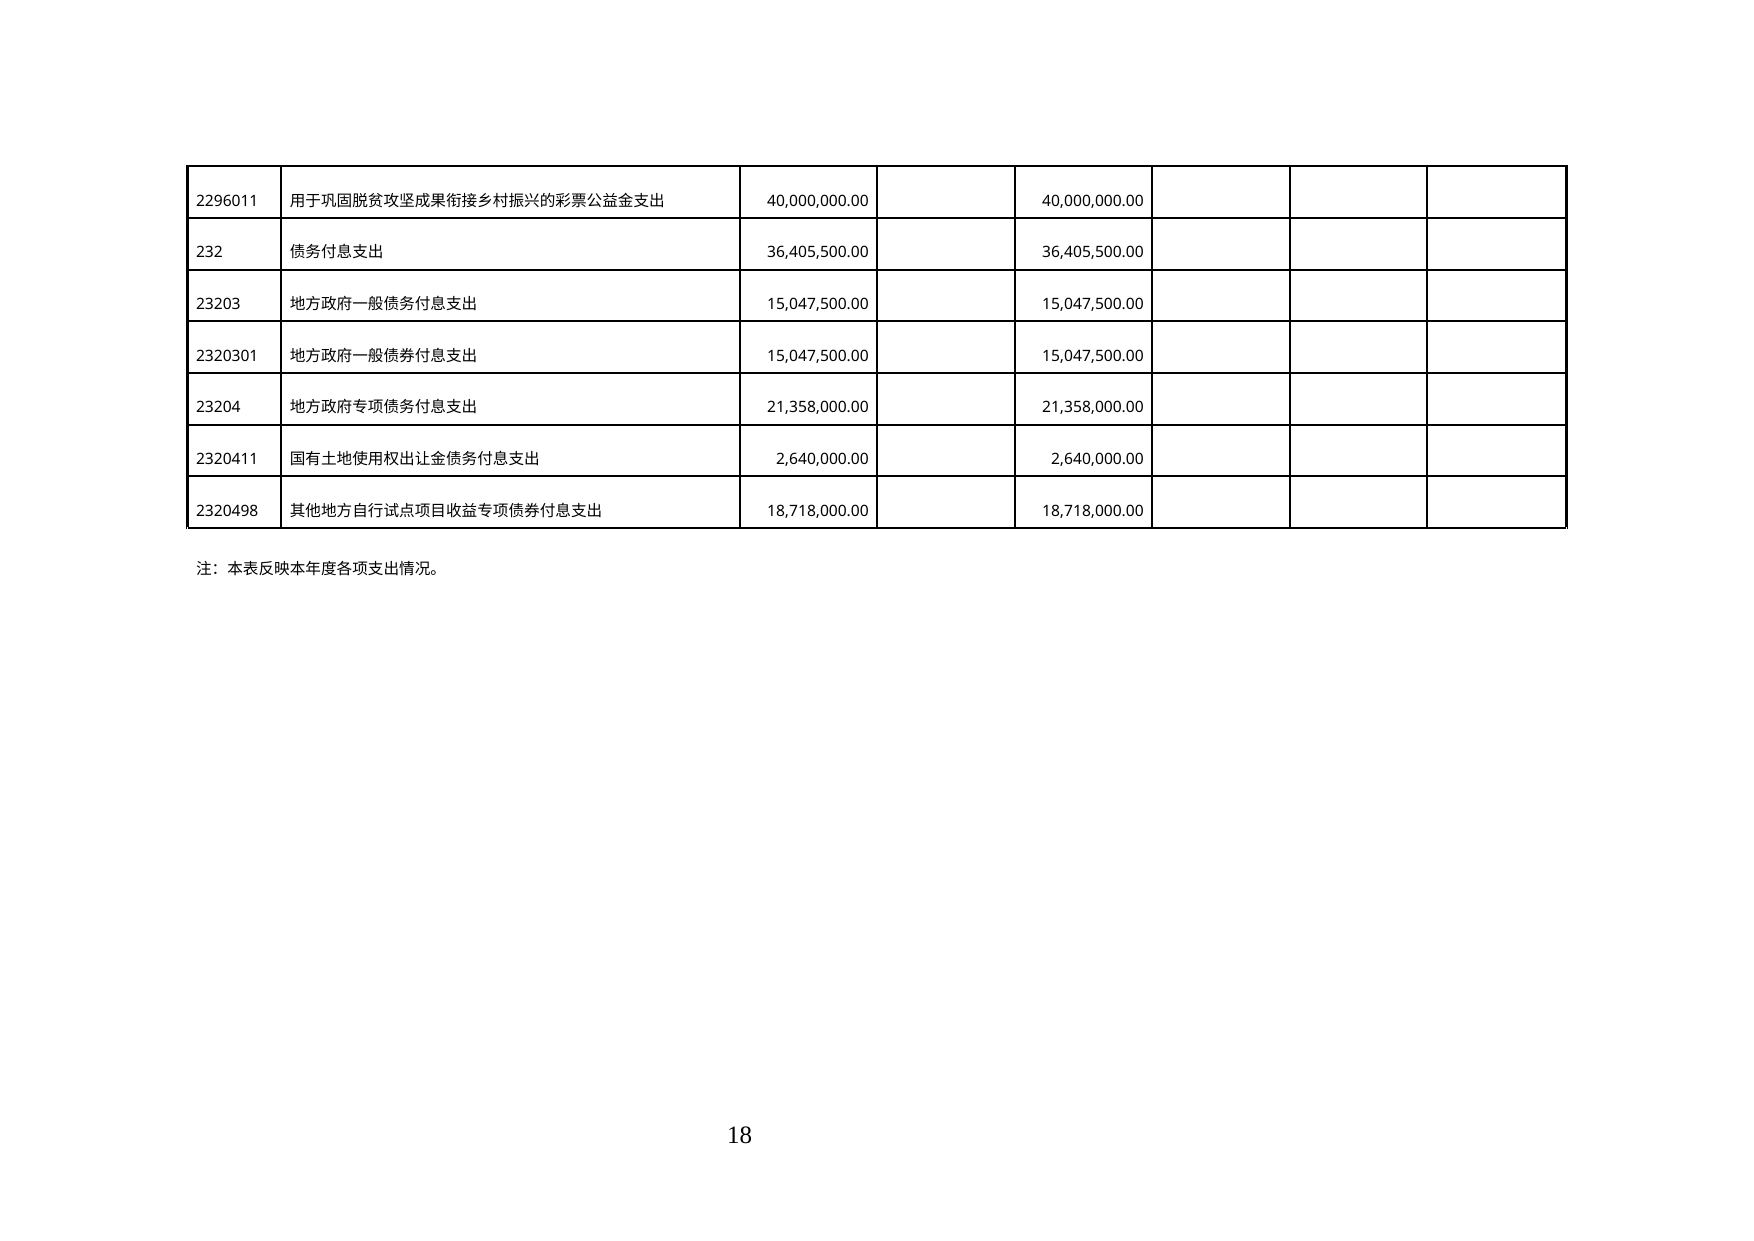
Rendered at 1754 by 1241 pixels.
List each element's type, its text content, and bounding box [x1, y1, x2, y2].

table_cell [878, 167, 1014, 217]
table_cell [1428, 322, 1565, 372]
table_cell 2296011 [189, 167, 280, 217]
table_cell [1291, 219, 1426, 268]
table_cell 36,405,500.00 [1016, 219, 1151, 268]
table_cell 用于巩固脱贫攻坚成果衔接乡村振兴的彩票公益金支出 [282, 167, 739, 217]
table_cell 15,047,500.00 [1016, 271, 1151, 320]
table_cell 15,047,500.00 [741, 322, 876, 372]
table_cell 23204 [189, 374, 280, 423]
table_cell 40,000,000.00 [741, 167, 876, 217]
table_cell [1153, 271, 1289, 320]
table_cell [1153, 426, 1289, 475]
table_cell [1428, 374, 1565, 423]
table_cell 其他地方自行试点项目收益专项债券付息支出 [282, 477, 739, 527]
table_cell [1291, 322, 1426, 372]
table_cell [1291, 477, 1426, 527]
table_cell 债务付息支出 [282, 219, 739, 268]
table_cell 国有土地使用权出让金债务付息支出 [282, 426, 739, 475]
table_cell 15,047,500.00 [1016, 322, 1151, 372]
table_cell 注：本表反映本年度各项支出情况。 [188, 529, 1566, 592]
table_cell 40,000,000.00 [1016, 167, 1151, 217]
table_cell [1153, 219, 1289, 268]
table_cell 2,640,000.00 [1016, 426, 1151, 475]
table_cell 地方政府一般债务付息支出 [282, 271, 739, 320]
table_cell 18,718,000.00 [741, 477, 876, 527]
table_cell 21,358,000.00 [1016, 374, 1151, 423]
table_cell 地方政府一般债券付息支出 [282, 322, 739, 372]
table_cell [878, 426, 1014, 475]
table_cell 21,358,000.00 [741, 374, 876, 423]
table_cell [1153, 322, 1289, 372]
table_cell 36,405,500.00 [741, 219, 876, 268]
table_cell 地方政府专项债务付息支出 [282, 374, 739, 423]
table_cell 15,047,500.00 [741, 271, 876, 320]
table_cell [1428, 219, 1565, 268]
table_cell [878, 219, 1014, 268]
table_cell [1428, 477, 1565, 527]
table_cell [878, 374, 1014, 423]
table_cell [878, 477, 1014, 527]
table_cell [878, 271, 1014, 320]
table_cell [1153, 374, 1289, 423]
table_cell 232 [189, 219, 280, 268]
table_cell [878, 322, 1014, 372]
table_cell [1153, 167, 1289, 217]
table_cell [1291, 167, 1426, 217]
table_cell [1291, 374, 1426, 423]
table_cell [1291, 271, 1426, 320]
table_cell 18,718,000.00 [1016, 477, 1151, 527]
table_cell 2320301 [189, 322, 280, 372]
table_cell 2,640,000.00 [741, 426, 876, 475]
table_cell [1428, 426, 1565, 475]
table_cell [1153, 477, 1289, 527]
table_cell 2320411 [189, 426, 280, 475]
table_cell [1428, 271, 1565, 320]
table_cell 2320498 [189, 477, 280, 527]
table_cell 23203 [189, 271, 280, 320]
table_cell [1291, 426, 1426, 475]
table_cell [1428, 167, 1565, 217]
